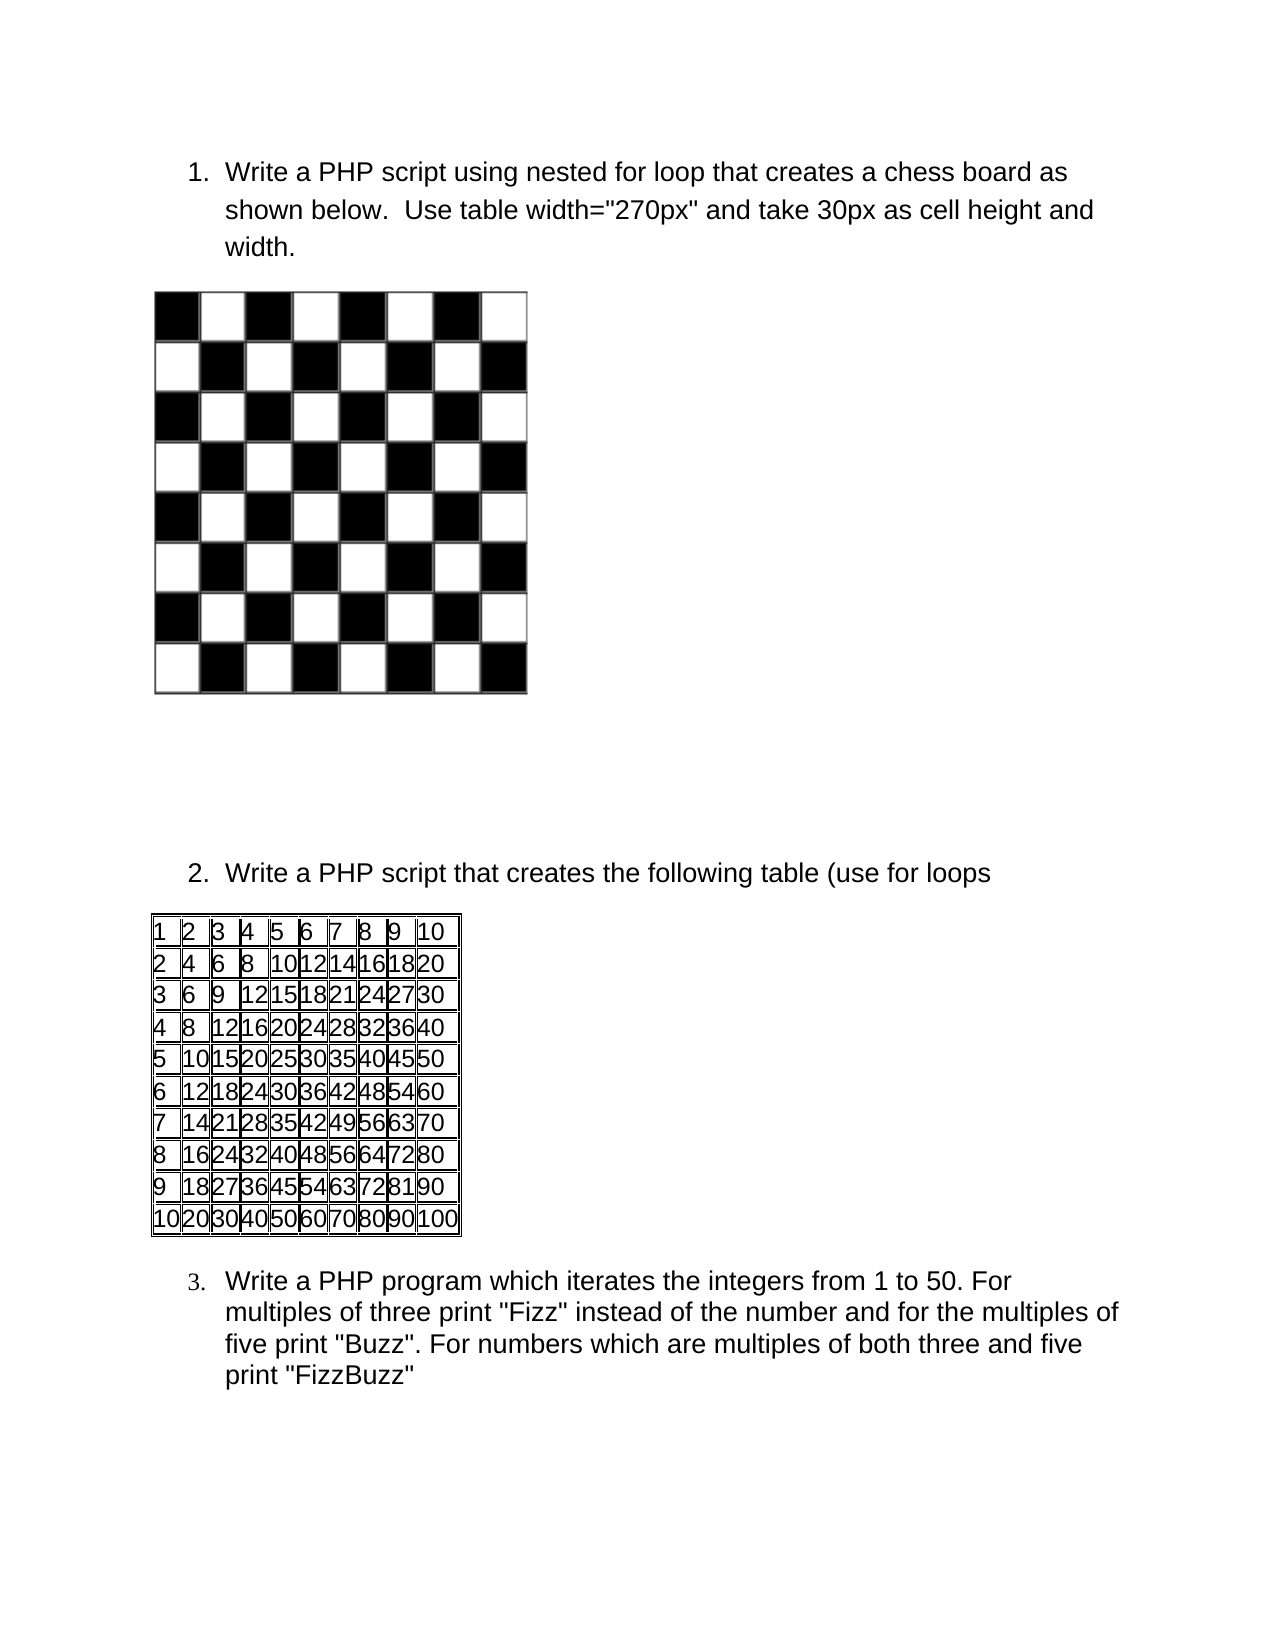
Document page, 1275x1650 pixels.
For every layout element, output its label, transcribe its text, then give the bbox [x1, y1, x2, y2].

table_cell 21 [213, 1109, 239, 1137]
table_cell 60 [418, 1073, 459, 1105]
table_header 6 [299, 917, 328, 945]
table_cell 6 [213, 949, 239, 977]
table_cell 20 [271, 1013, 298, 1041]
table_cell 50 [270, 1205, 299, 1233]
table_cell 21 [330, 981, 356, 1009]
table_header 8 [358, 917, 387, 945]
table_cell 4 [154, 1009, 180, 1041]
table_cell 56 [360, 1109, 386, 1137]
table_cell 60 [299, 1205, 328, 1233]
table_header 7 [329, 915, 358, 945]
table_header 9 [387, 917, 417, 945]
table_cell 20 [418, 945, 459, 977]
table_cell 12 [213, 1013, 239, 1041]
table_cell 45 [271, 1173, 298, 1201]
table_cell 24 [213, 1141, 239, 1169]
table_cell 10 [183, 1045, 209, 1073]
table_cell 15 [213, 1045, 239, 1073]
table_cell 36 [389, 1013, 415, 1041]
table_cell 30 [211, 1205, 240, 1233]
table_header 2 [182, 915, 211, 945]
table_cell 8 [183, 1013, 209, 1041]
table_cell 18 [389, 949, 415, 977]
list Write a PHP script that creates the following table (use for loops [187, 851, 1125, 888]
table_header 10 [417, 917, 458, 945]
table_cell 14 [183, 1109, 209, 1137]
table_cell 6 [183, 981, 209, 1009]
list Write a PHP program which iterates the integers from 1 to 50. For multiples of three print "Fizz" instead of the number and for the multiples of five print "Buzz". For numbers which are multiples of both three and five print "FizzBuzz" [414, 1265, 1125, 1390]
table_cell 14 [330, 949, 356, 977]
table_cell 18 [183, 1173, 209, 1201]
table_cell 50 [418, 1041, 459, 1073]
table_cell 40 [240, 1205, 270, 1233]
table_cell 54 [301, 1173, 327, 1201]
table_cell 48 [301, 1141, 327, 1169]
table_cell 15 [271, 981, 298, 1009]
list Write a PHP script using nested for loop that creates a chess board as shown below. Use table width="270px" and take 30px as cell height and width. [187, 150, 1125, 262]
table_cell 20 [182, 1201, 211, 1233]
table_cell 16 [183, 1141, 209, 1169]
table_cell 24 [301, 1013, 327, 1041]
table_cell 42 [301, 1109, 327, 1137]
table_cell 100 [417, 1201, 459, 1233]
table_cell 16 [242, 1013, 268, 1041]
table_cell 45 [389, 1045, 415, 1073]
table_cell 70 [418, 1105, 459, 1137]
table_cell 56 [330, 1141, 356, 1169]
table_cell 54 [389, 1077, 415, 1105]
table_cell 48 [360, 1077, 386, 1105]
table_header 1 [154, 917, 182, 945]
table_cell 18 [301, 981, 327, 1009]
table_cell 18 [213, 1077, 239, 1105]
table_cell 24 [360, 981, 386, 1009]
table_cell 64 [360, 1141, 386, 1169]
table_cell 40 [360, 1045, 386, 1073]
table_cell 7 [154, 1105, 180, 1137]
table_cell 28 [330, 1013, 356, 1041]
table_cell 12 [301, 949, 327, 977]
table_cell 24 [242, 1077, 268, 1105]
table_cell 80 [418, 1137, 459, 1169]
table_cell 3 [154, 977, 180, 1009]
picture [150, 287, 531, 701]
table_cell 9 [213, 981, 239, 1009]
table_cell 30 [418, 977, 459, 1009]
table_cell 63 [330, 1173, 356, 1201]
table_cell 80 [358, 1205, 387, 1233]
table_cell 49 [330, 1109, 356, 1137]
table_cell 42 [330, 1077, 356, 1105]
table_cell 32 [360, 1013, 386, 1041]
table_cell 72 [389, 1141, 415, 1169]
table_cell 5 [154, 1041, 180, 1073]
table_cell 90 [387, 1205, 417, 1233]
table_cell 35 [330, 1045, 356, 1073]
table_cell 28 [242, 1109, 268, 1137]
table_cell 32 [242, 1141, 268, 1169]
table_cell 8 [242, 949, 268, 977]
table_cell 12 [242, 981, 268, 1009]
table_cell 4 [183, 949, 209, 977]
table_cell 6 [154, 1073, 180, 1105]
table_cell 10 [154, 1201, 182, 1233]
table_cell 2 [154, 945, 180, 977]
table_cell 25 [271, 1045, 298, 1073]
table_cell 63 [389, 1109, 415, 1137]
table_cell 9 [154, 1169, 180, 1201]
table_header 5 [270, 915, 299, 945]
table_header 4 [240, 917, 270, 945]
table_cell 90 [418, 1169, 459, 1201]
table_header 3 [211, 917, 240, 945]
table_cell 40 [271, 1141, 298, 1169]
table_cell 35 [271, 1109, 298, 1137]
table_cell 36 [301, 1077, 327, 1105]
table_cell 36 [242, 1173, 268, 1201]
table_cell 27 [213, 1173, 239, 1201]
table_cell 40 [418, 1009, 459, 1041]
table_cell 10 [271, 949, 298, 977]
table_cell 81 [389, 1173, 415, 1201]
table_cell 12 [183, 1077, 209, 1105]
table_cell 16 [360, 949, 386, 977]
table_cell 30 [301, 1045, 327, 1073]
table_cell 27 [389, 981, 415, 1009]
table_cell 70 [329, 1201, 358, 1233]
table_cell 8 [154, 1137, 180, 1169]
table_cell 20 [242, 1045, 268, 1073]
table_cell 72 [360, 1173, 386, 1201]
table_cell 30 [271, 1077, 298, 1105]
